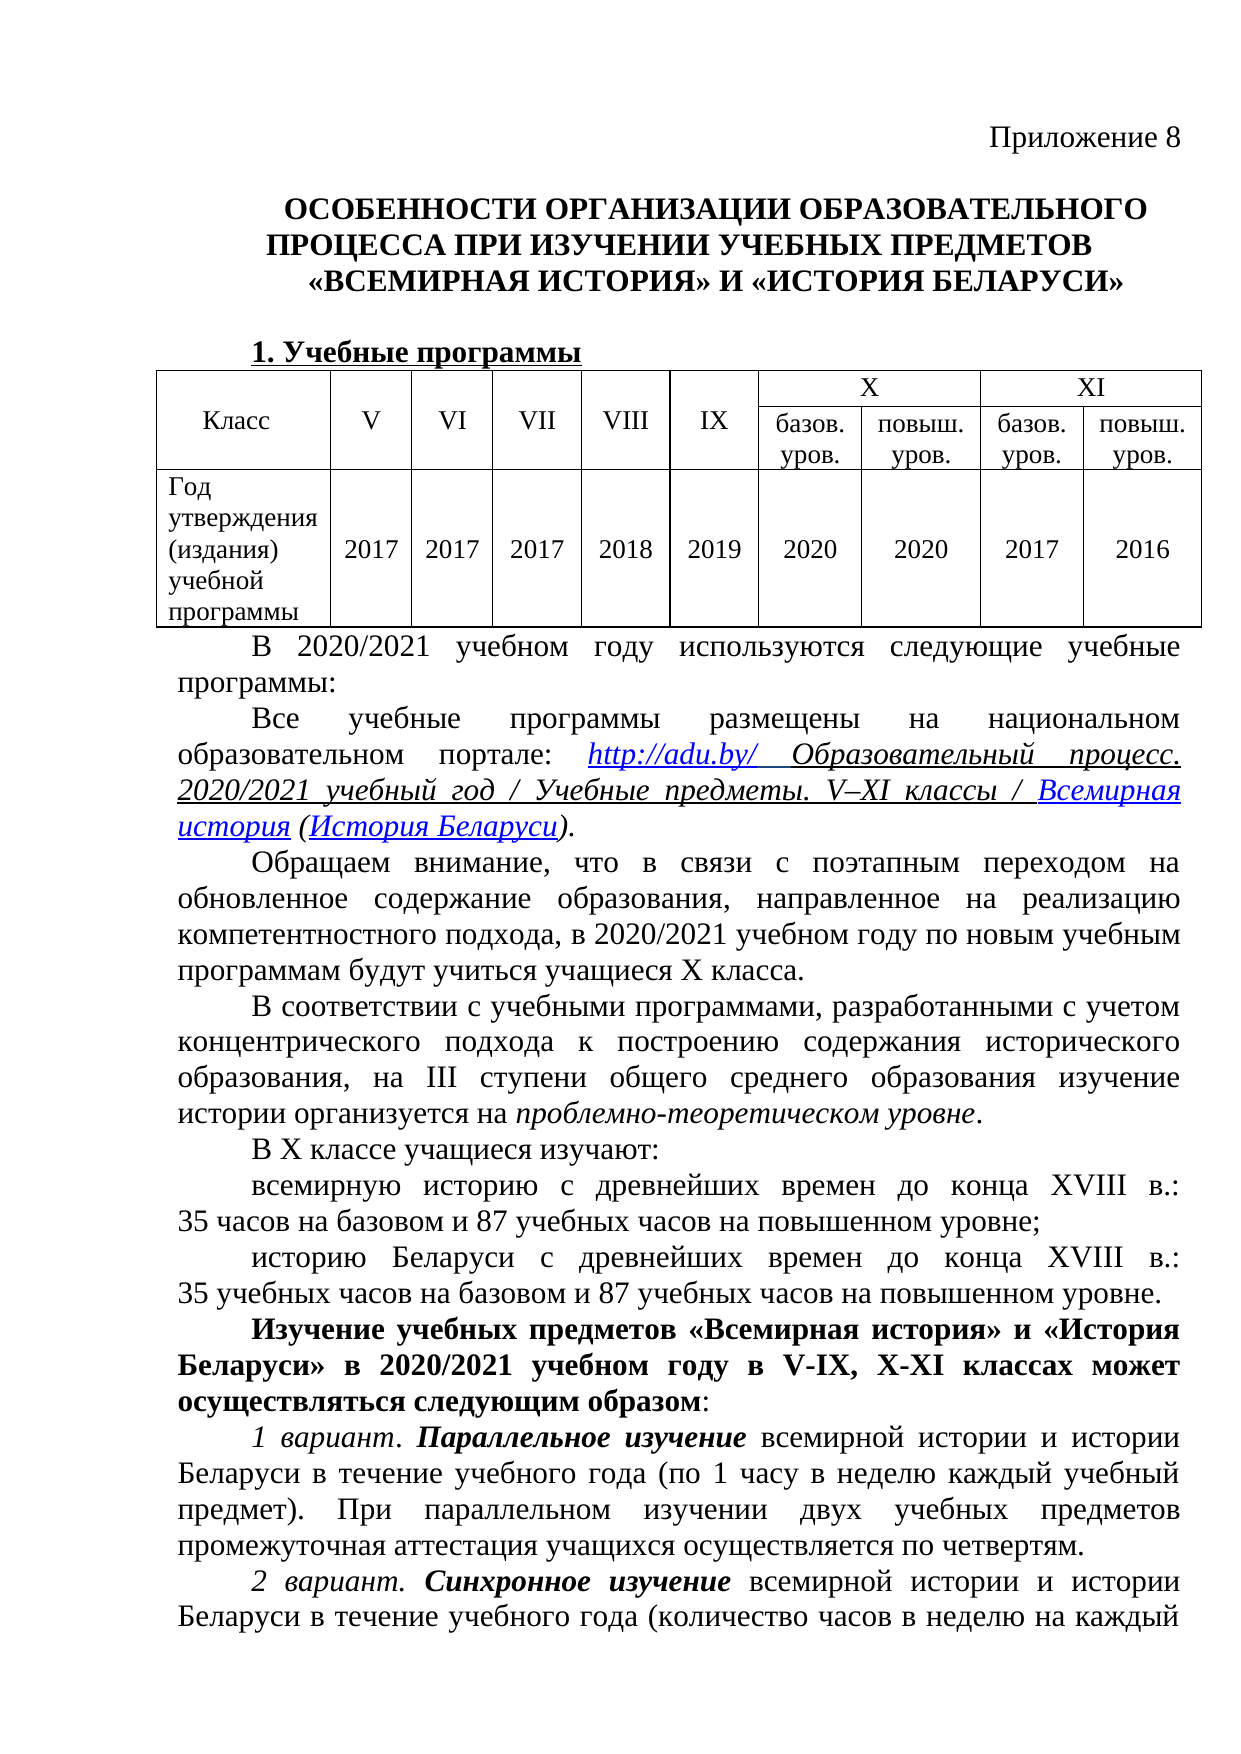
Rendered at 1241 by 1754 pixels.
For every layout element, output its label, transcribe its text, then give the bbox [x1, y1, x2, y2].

table_cell 2019 [671, 470, 758, 626]
table_header IX [671, 371, 758, 469]
table_cell 2018 [582, 470, 669, 626]
text ОСОБЕННОСТИ ОРГАНИЗАЦИИ ОБРАЗОВАТЕЛЬНОГО ПРОЦЕССА ПРИ ИЗУЧЕНИИ УЧЕБНЫХ ПРЕДМЕТОВ [177, 190, 1181, 262]
text В X классе учащиеся изучают: [177, 1131, 1181, 1166]
table_header XI [981, 371, 1201, 406]
table_cell 2016 [1084, 470, 1201, 626]
table_cell 2017 [981, 470, 1083, 626]
text Приложение 8 [177, 118, 1181, 154]
text Обращаем внимание, что в связи с поэтапным переходом на обновленное содержание образования, направленное на реализацию компетентностного подхода, в 2020/2021 учебном году по новым учебным программам будут учиться учащиеся X класса. [177, 843, 1181, 987]
text Все учебные программы размещены на национальном образовательном портале: http://adu.by/ Образовательный процесс. 2020/2021 учебный год / Учебные предметы. V–XI классы / Всемирная история (История Беларуси). [177, 803, 1181, 843]
table_cell повыш. уров. [1084, 407, 1201, 469]
text В 2020/2021 учебном году используются следующие учебные программы: [177, 628, 1181, 699]
text Все учебные программы размещены на национальном образовательном портале: http://adu.by/ Образовательный процесс. 2020/2021 учебный год / Учебные предметы. V–XI классы / Всемирная история (История Беларуси). [177, 699, 1181, 802]
text 1. Учебные программы [177, 334, 1181, 370]
table_cell 2020 [862, 470, 980, 626]
table_cell 2017 [331, 470, 411, 626]
table_header VI [412, 371, 492, 469]
table_header Класс [157, 371, 330, 469]
table_header VIII [582, 371, 669, 469]
text Изучение учебных предметов «Всемирная история» и «История Беларуси» в 2020/2021 учебном году в V-IX, X-XI классах может осуществляться следующим образом: [177, 1310, 1181, 1418]
table_header VII [493, 371, 581, 469]
table_cell 2017 [493, 470, 581, 626]
table_header V [331, 371, 411, 469]
table_cell повыш. уров. [862, 407, 980, 469]
text 1 вариант. Параллельное изучение всемирной истории и истории Беларуси в течение учебного года (по 1 часу в неделю каждый учебный предмет). При параллельном изучении двух учебных предметов промежуточная аттестация учащихся осуществляется по четвертям. [177, 1418, 1181, 1562]
text историю Беларуси с древнейших времен до конца XVIII в.: 35 учебных часов на базовом и 87 учебных часов на повышенном уровне. [177, 1238, 1181, 1310]
text В соответствии с учебными программами, разработанными с учетом концентрического подхода к построению содержания исторического образования, на III ступени общего среднего образования изучение истории организуется на проблемно-теоретическом уровне. [177, 987, 1181, 1131]
table_cell базов. уров. [981, 407, 1083, 469]
table_cell 2017 [412, 470, 492, 626]
table_cell базов.уров. [759, 407, 861, 469]
table_cell Год утверждения (издания) учебной программы [157, 470, 330, 626]
table_cell 2020 [759, 470, 861, 626]
text «ВСЕМИРНАЯ ИСТОРИЯ» И «ИСТОРИЯ БЕЛАРУСИ» [177, 262, 1181, 298]
table_header Х [759, 371, 980, 406]
text всемирную историю с древнейших времен до конца XVIII в.: 35 часов на базовом и 87 учебных часов на повышенном уровне; [177, 1166, 1181, 1238]
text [177, 1562, 1181, 1634]
